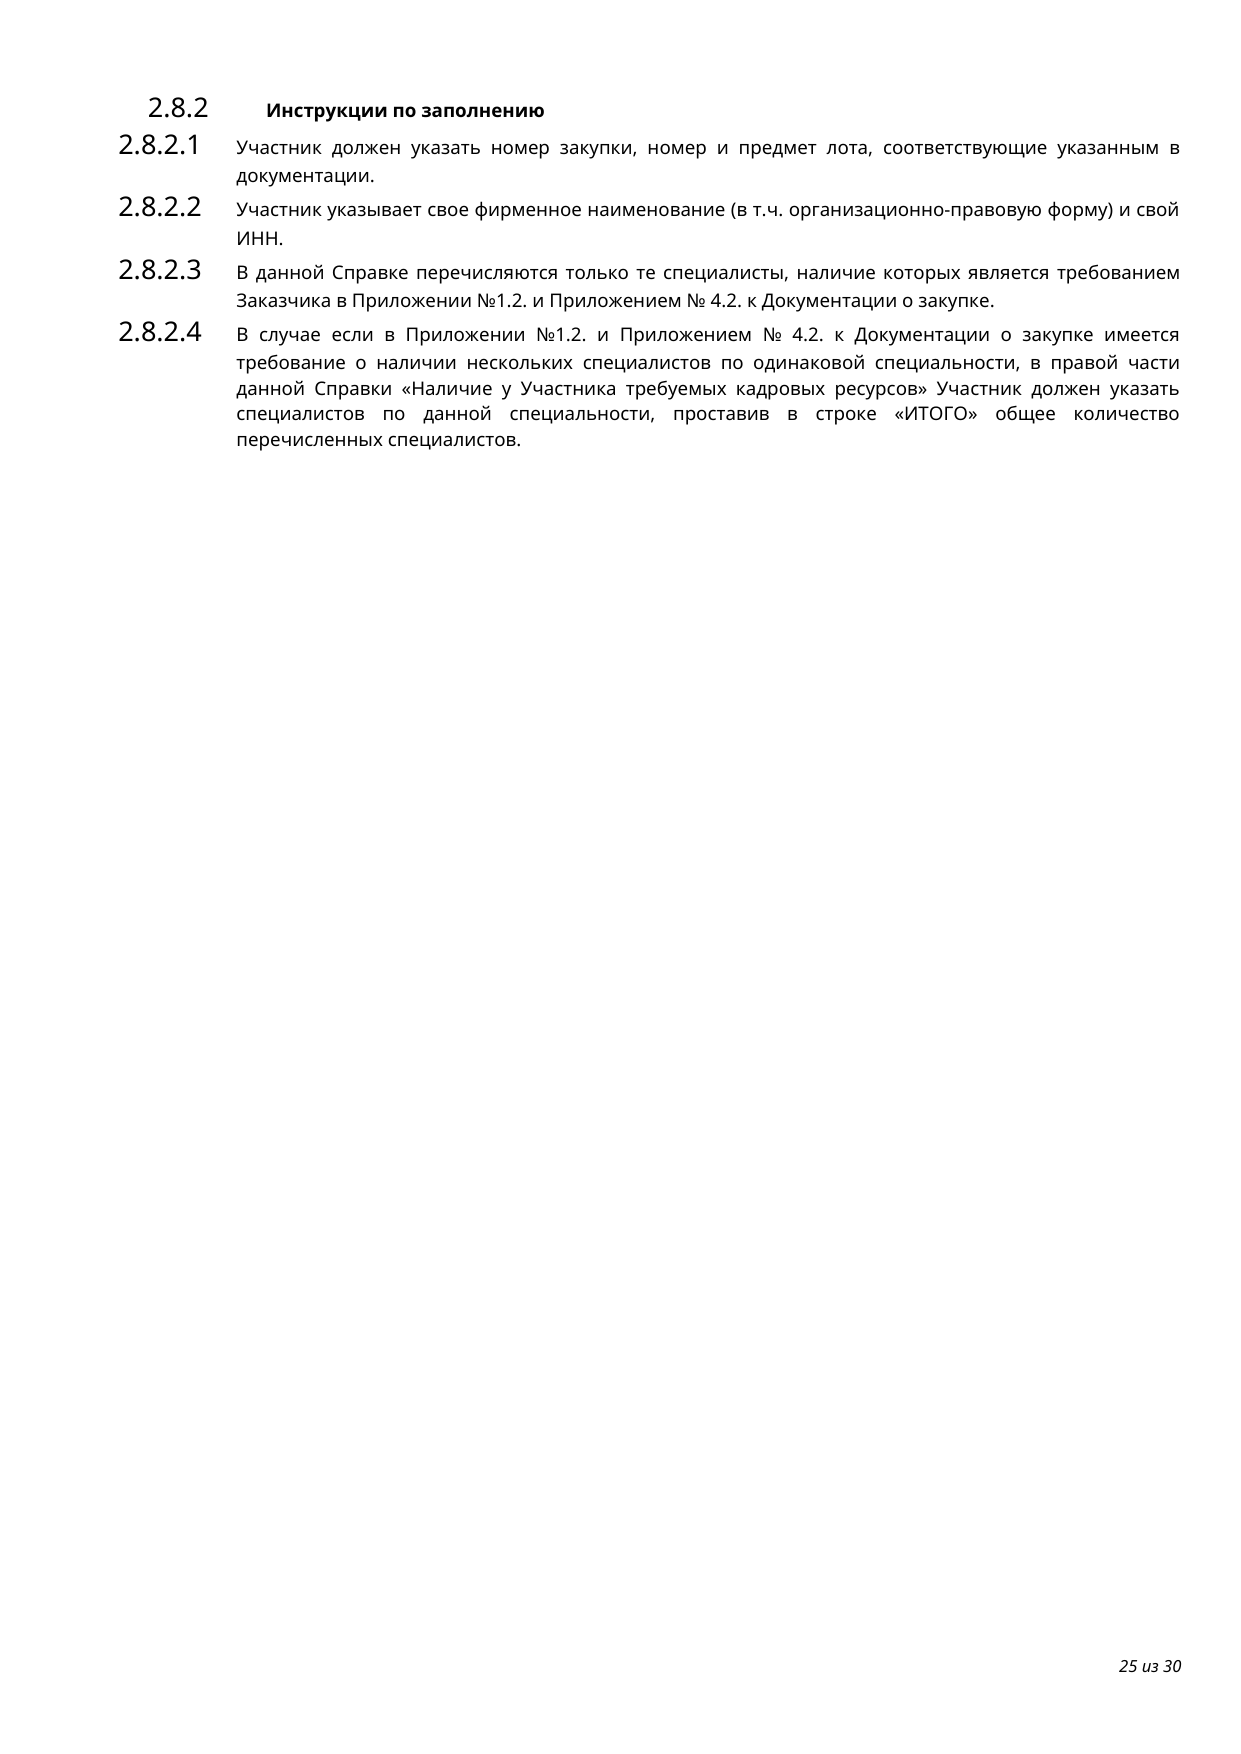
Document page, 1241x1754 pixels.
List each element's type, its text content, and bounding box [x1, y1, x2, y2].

text В данной Справке перечисляются только те специалисты, наличие которых является требованием Заказчика в Приложении №1.2. и Приложением № 4.2. к Документации о закупке. [118, 250, 1181, 313]
text В случае если в Приложении №1.2. и Приложением № 4.2. к Документации о закупке имеется требование о наличии нескольких специалистов по одинаковой специальности, в правой части данной Справки «Наличие у Участника требуемых кадровых ресурсов» Участник должен указать специалистов по данной специальности, проставив в строке «ИТОГО» общее количество перечисленных специалистов. [118, 313, 1181, 452]
text Участник указывает свое фирменное наименование (в т.ч. организационно-правовую форму) и свой ИНН. [118, 188, 1181, 250]
text Инструкции по заполнению [148, 89, 1181, 126]
text Участник должен указать номер закупки, номер и предмет лота, соответствующие указанным в документации. [118, 126, 1181, 188]
